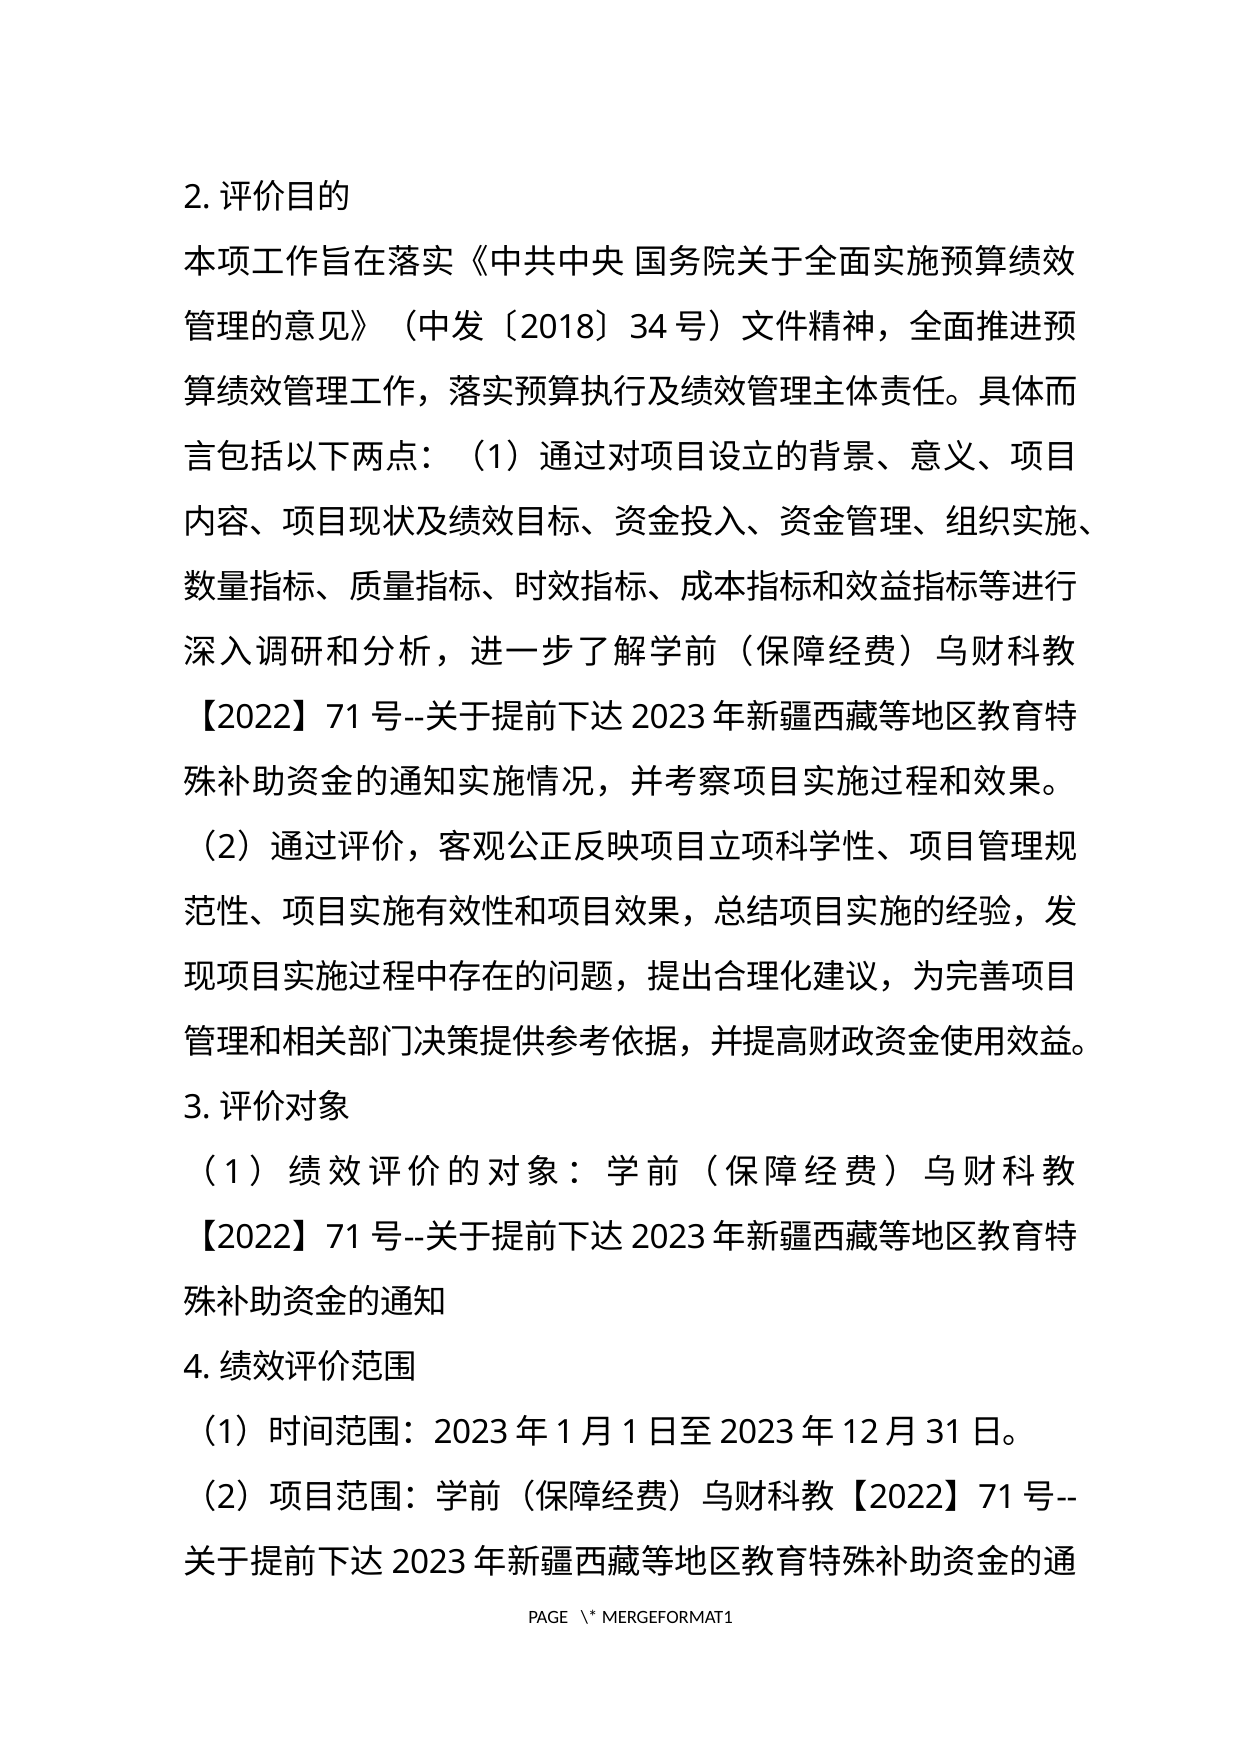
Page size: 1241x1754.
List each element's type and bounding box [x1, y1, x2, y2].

text [183, 162, 1078, 1592]
